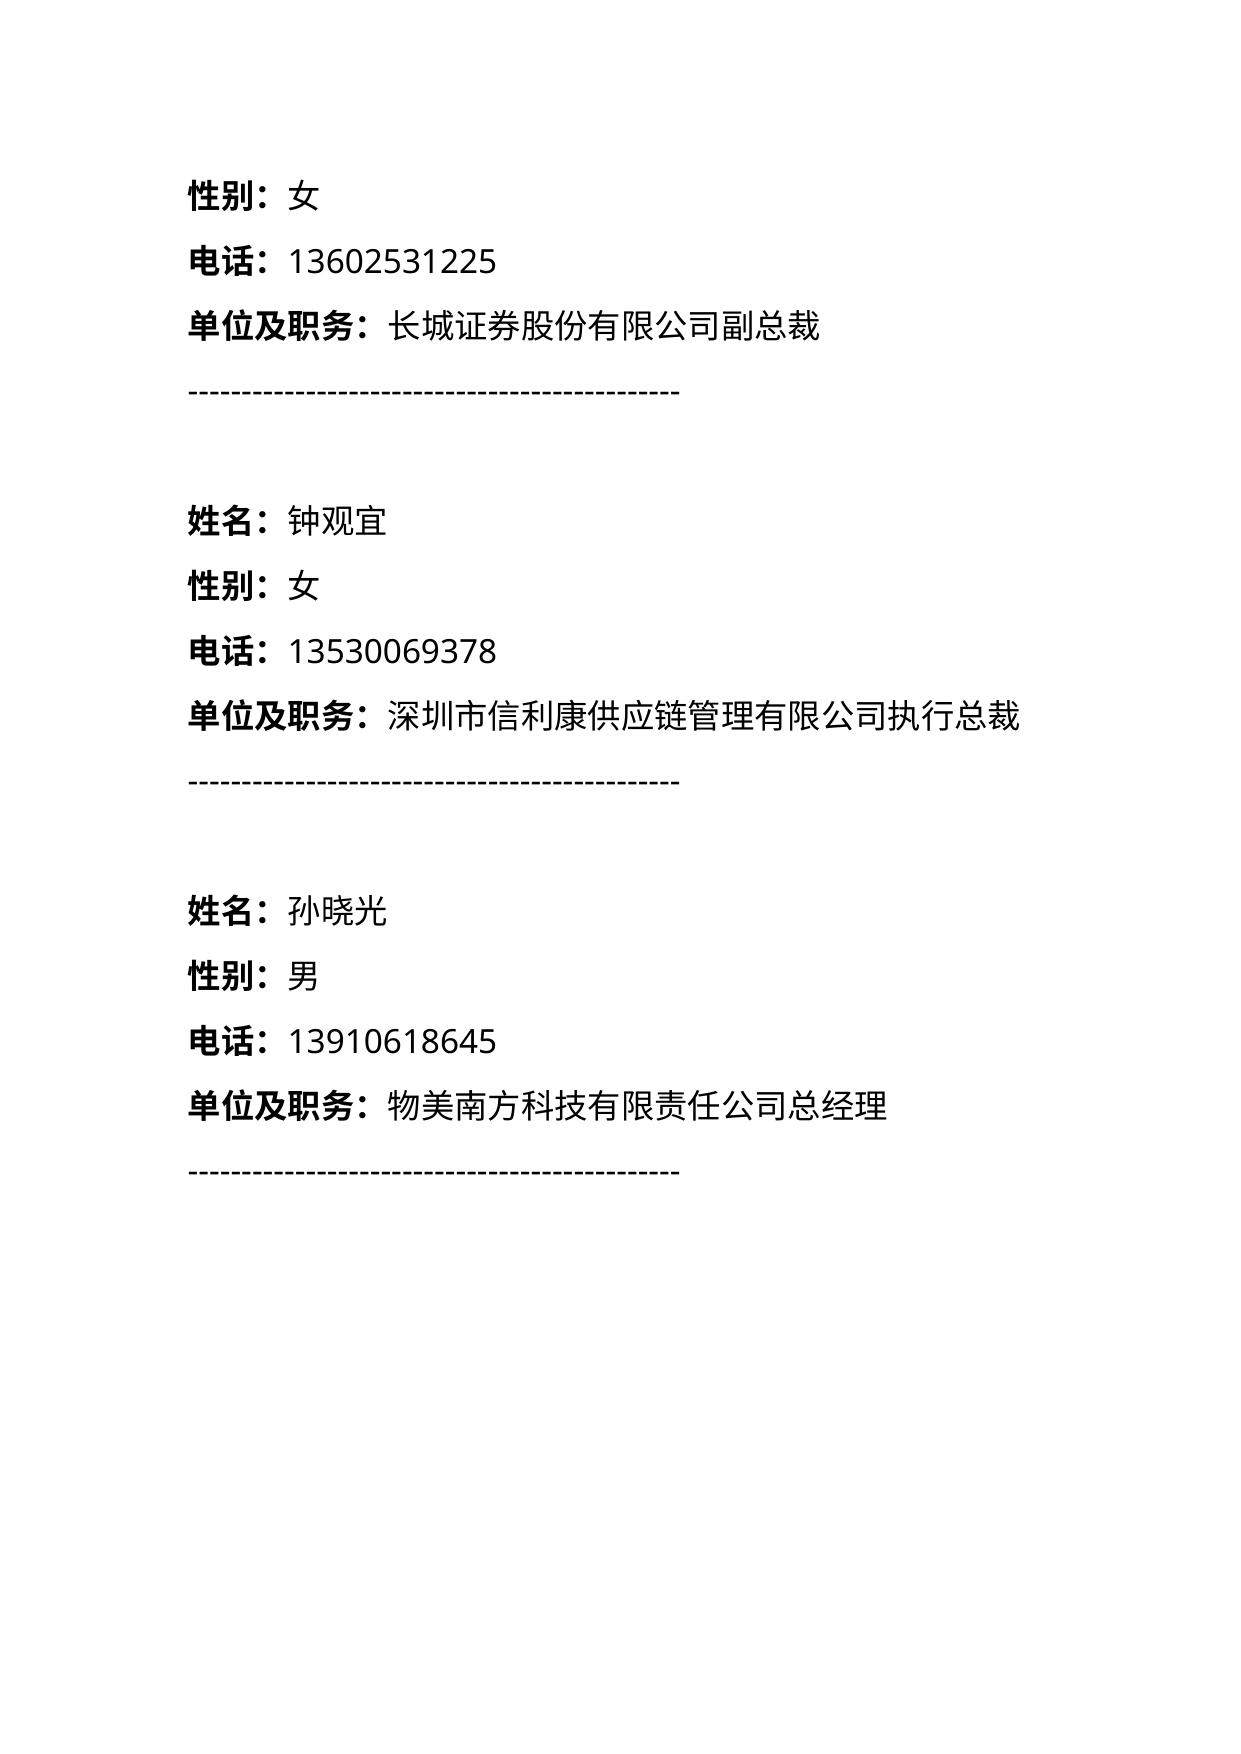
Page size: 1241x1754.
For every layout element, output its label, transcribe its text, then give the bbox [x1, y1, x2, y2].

text 性别：女 [187, 162, 1053, 227]
text 姓名：孙晓光 [187, 877, 1053, 942]
text 姓名：钟观宜 [187, 487, 1053, 552]
text 单位及职务：长城证券股份有限公司副总裁 [187, 292, 1053, 357]
text ---------------------------------------------- [187, 747, 1053, 812]
text 电话：13602531225 [187, 227, 1053, 292]
text 性别：男 [187, 942, 1053, 1007]
text 电话：13910618645 [187, 1007, 1053, 1072]
text 单位及职务：深圳市信利康供应链管理有限公司执行总裁 [187, 682, 1053, 747]
text 单位及职务：物美南方科技有限责任公司总经理 [187, 1072, 1053, 1137]
text 电话：13530069378 [187, 617, 1053, 682]
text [187, 357, 1053, 422]
text 性别：女 [187, 552, 1053, 617]
text ---------------------------------------------- [187, 1137, 1053, 1202]
